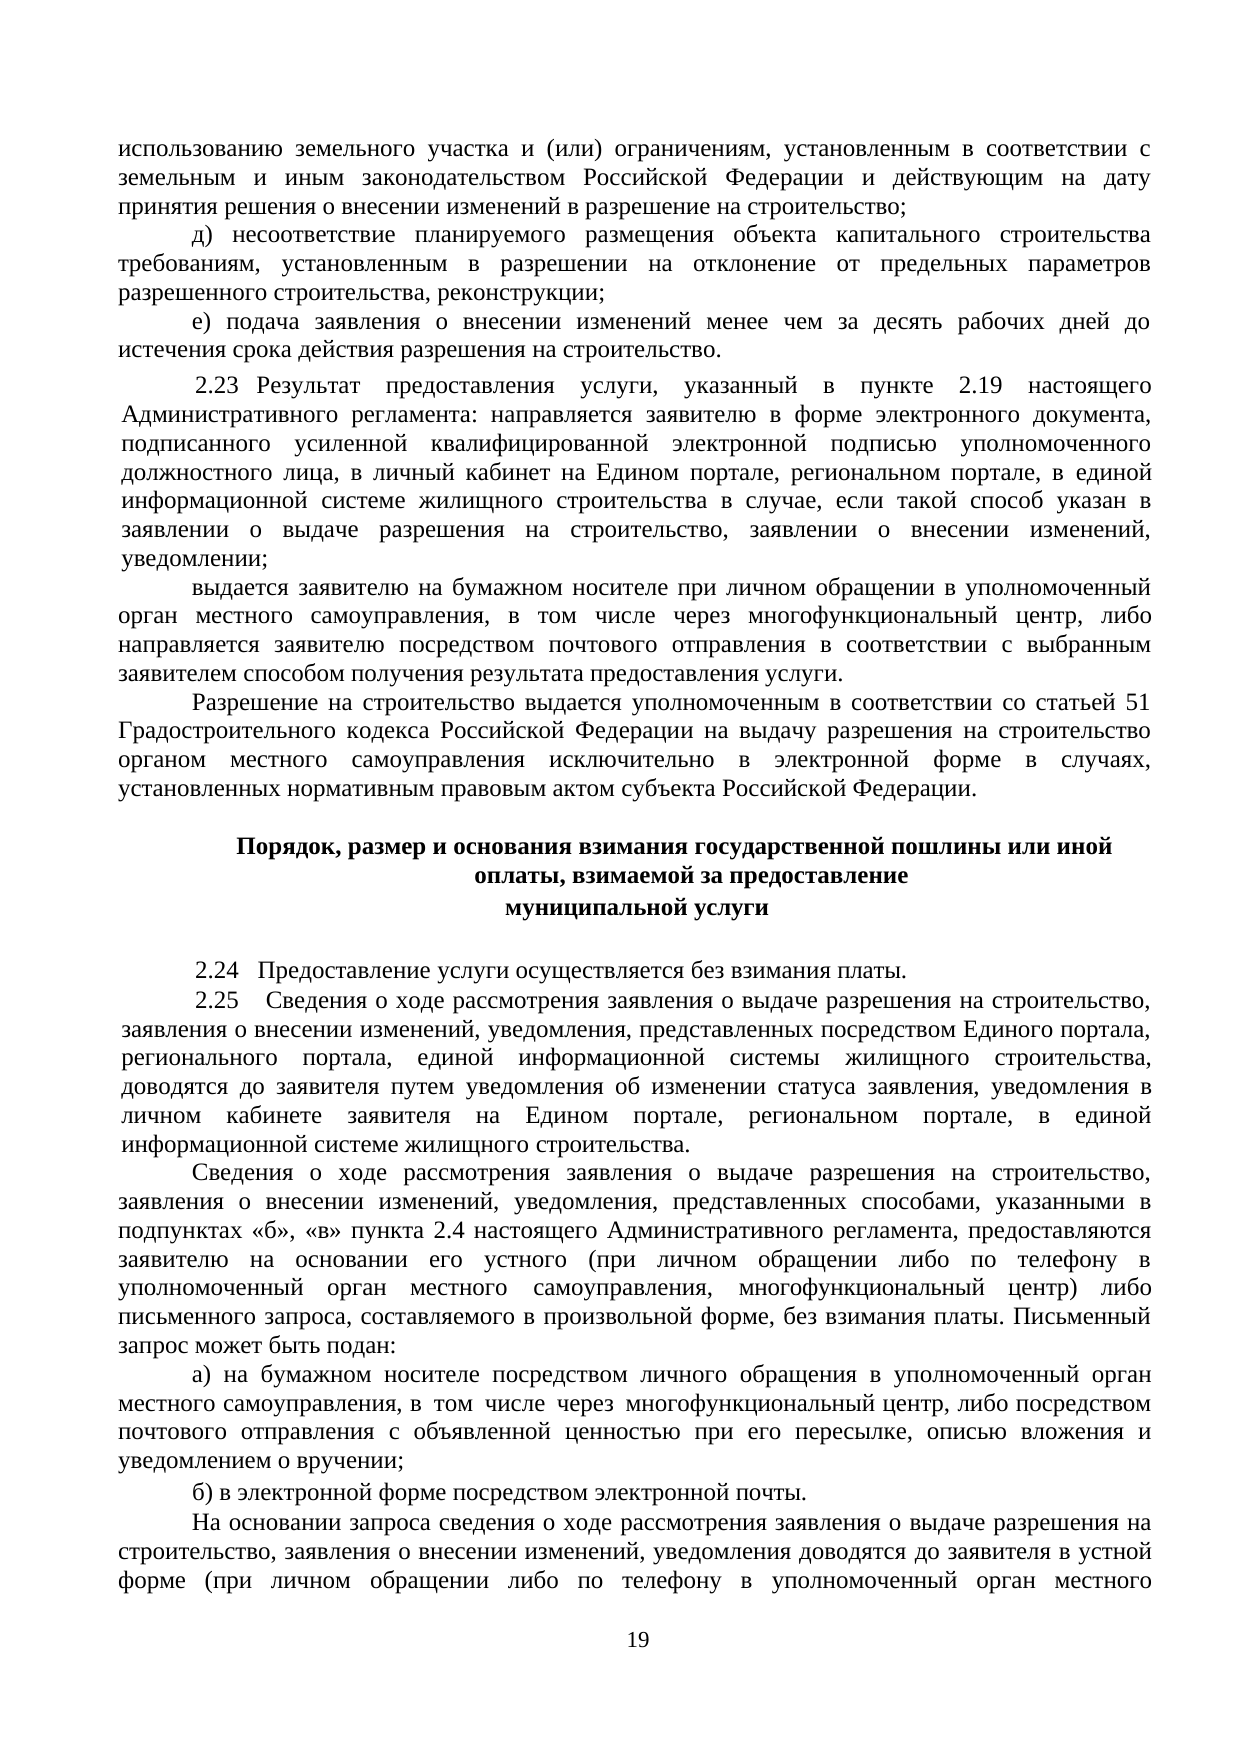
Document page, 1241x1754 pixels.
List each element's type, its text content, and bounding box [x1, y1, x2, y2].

text а) на бумажном носителе посредством личного обращения в уполномоченный орган местного самоуправления, в том числе через многофункциональный центр, либо посредством почтового отправления с объявленной ценностью при его пересылке, описью вложения и уведомлением о вручении; [118, 1359, 1152, 1474]
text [118, 1507, 1152, 1594]
list Результат предоставления услуги, указанный в пункте 2.19 настоящего Административного регламента: направляется заявителю в форме электронного документа, подписанного усиленной квалифицированной электронной подписью уполномоченного должностного лица, в личный кабинет на Едином портале, региональном портале, в единой информационной системе жилищного строительства в случае, если такой способ указан в заявлении о выдаче разрешения на строительство, заявлении о внесении изменений, уведомлении; [121, 370, 1152, 572]
subtitle муниципальной услуги [505, 888, 1169, 922]
text б) в электронной форме посредством электронной почты. [192, 1474, 1169, 1507]
subtitle Порядок, размер и основания взимания государственной пошлины или иной оплаты, взимаемой за предоставление [197, 831, 1152, 888]
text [118, 133, 1152, 219]
text Сведения о ходе рассмотрения заявления о выдаче разрешения на строительство, заявления о внесении изменений, уведомления, представленных способами, указанными в подпунктах «б», «в» пункта 2.4 настоящего Административного регламента, предоставляются заявителю на основании его устного (при личном обращении либо по телефону в уполномоченный орган местного самоуправления, многофункциональный центр) либо письменного запроса, составляемого в произвольной форме, без взимания платы. Письменный запрос может быть подан: [118, 1157, 1152, 1359]
text д) несоответствие планируемого размещения объекта капитального строительства требованиям, установленным в разрешении на отклонение от предельных параметров разрешенного строительства, реконструкции; [118, 219, 1152, 306]
text Разрешение на строительство выдается уполномоченным в соответствии со статьей 51 Градостроительного кодекса Российской Федерации на выдачу разрешения на строительство органом местного самоуправления исключительно в электронной форме в случаях, установленных нормативным правовым актом субъекта Российской Федерации. [118, 687, 1152, 802]
text выдается заявителю на бумажном носителе при личном обращении в уполномоченный орган местного самоуправления, в том числе через многофункциональный центр, либо направляется заявителю посредством почтового отправления в соответствии с выбранным заявителем способом получения результата предоставления услуги. [118, 572, 1152, 687]
list Сведения о ходе рассмотрения заявления о выдаче разрешения на строительство, заявления о внесении изменений, уведомления, представленных посредством Единого портала, регионального портала, единой информационной системы жилищного строительства, доводятся до заявителя путем уведомления об изменении статуса заявления, уведомления в личном кабинете заявителя на Едином портале, региональном портале, в единой информационной системе жилищного строительства. [121, 985, 1152, 1157]
list Предоставление услуги осуществляется без взимания платы. [195, 951, 1169, 985]
text е) подача заявления о внесении изменений менее чем за десять рабочих дней до истечения срока действия разрешения на строительство. [118, 306, 1151, 363]
